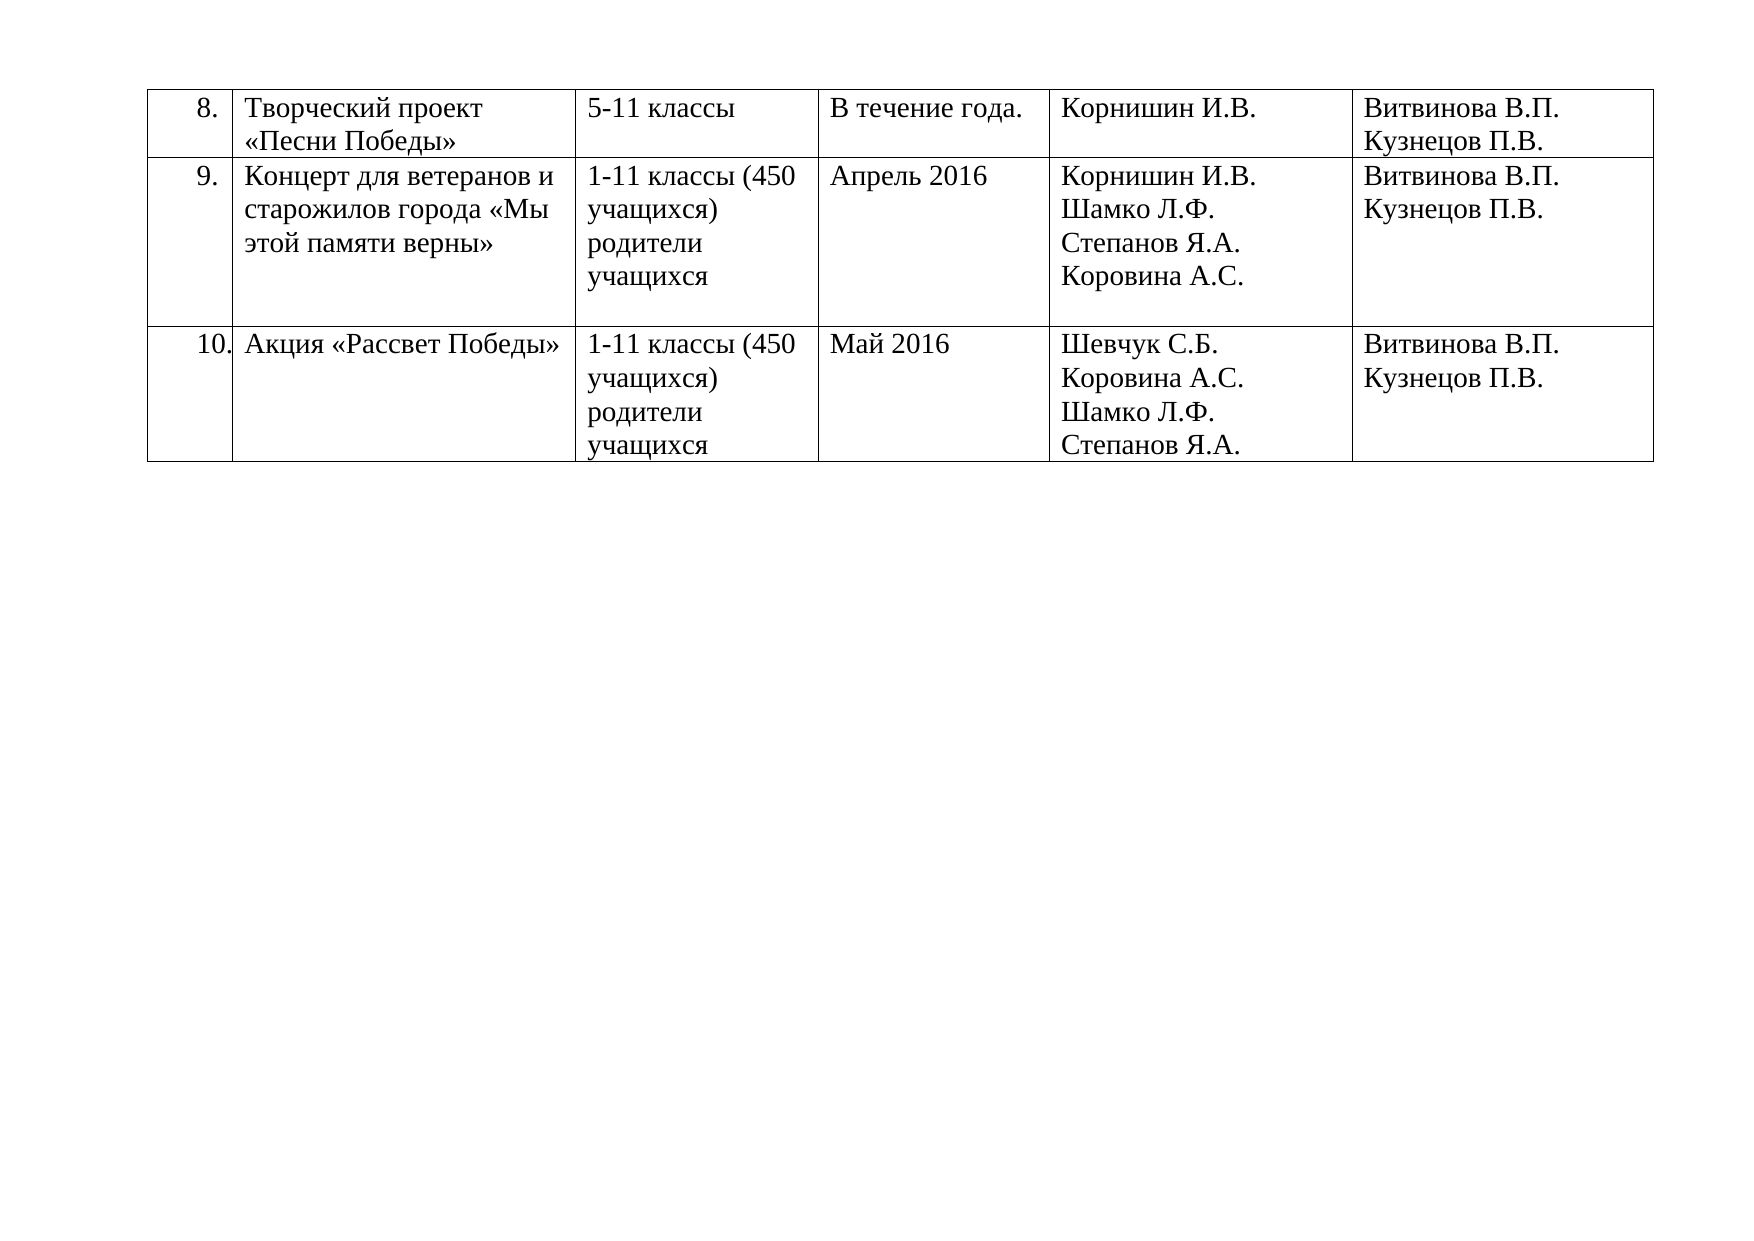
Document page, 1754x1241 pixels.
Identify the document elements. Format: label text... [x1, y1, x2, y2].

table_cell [1353, 90, 1653, 157]
table_cell 1-11 классы (450 учащихся) родители учащихся [576, 158, 818, 326]
table_cell Шевчук С.Б. Коровина А.С. Шамко Л.Ф. Степанов Я.А. [1050, 327, 1352, 461]
table_cell Витвинова В.П. Кузнецов П.В. [1353, 327, 1653, 461]
table_cell В течение года. [819, 90, 1049, 157]
table_cell Витвинова В.П. Кузнецов П.В. [1353, 158, 1653, 326]
table_cell [148, 158, 232, 326]
table_cell Корнишин И.В. [1050, 90, 1352, 157]
table_cell Май 2016 [819, 327, 1049, 461]
table_cell Акция «Рассвет Победы» [233, 327, 575, 461]
table_cell Апрель 2016 [819, 158, 1049, 326]
table_cell [148, 90, 232, 157]
table_cell 1-11 классы (450 учащихся) родители учащихся [576, 327, 818, 461]
table_cell [148, 327, 232, 461]
table_cell Корнишин И.В. Шамко Л.Ф. Степанов Я.А. Коровина А.С. [1050, 158, 1352, 326]
table_cell Концерт для ветеранов и старожилов города «Мы этой памяти верны» [233, 158, 575, 326]
table_cell 5-11 классы [576, 90, 818, 157]
table_cell Творческий проект «Песни Победы» [233, 90, 575, 157]
